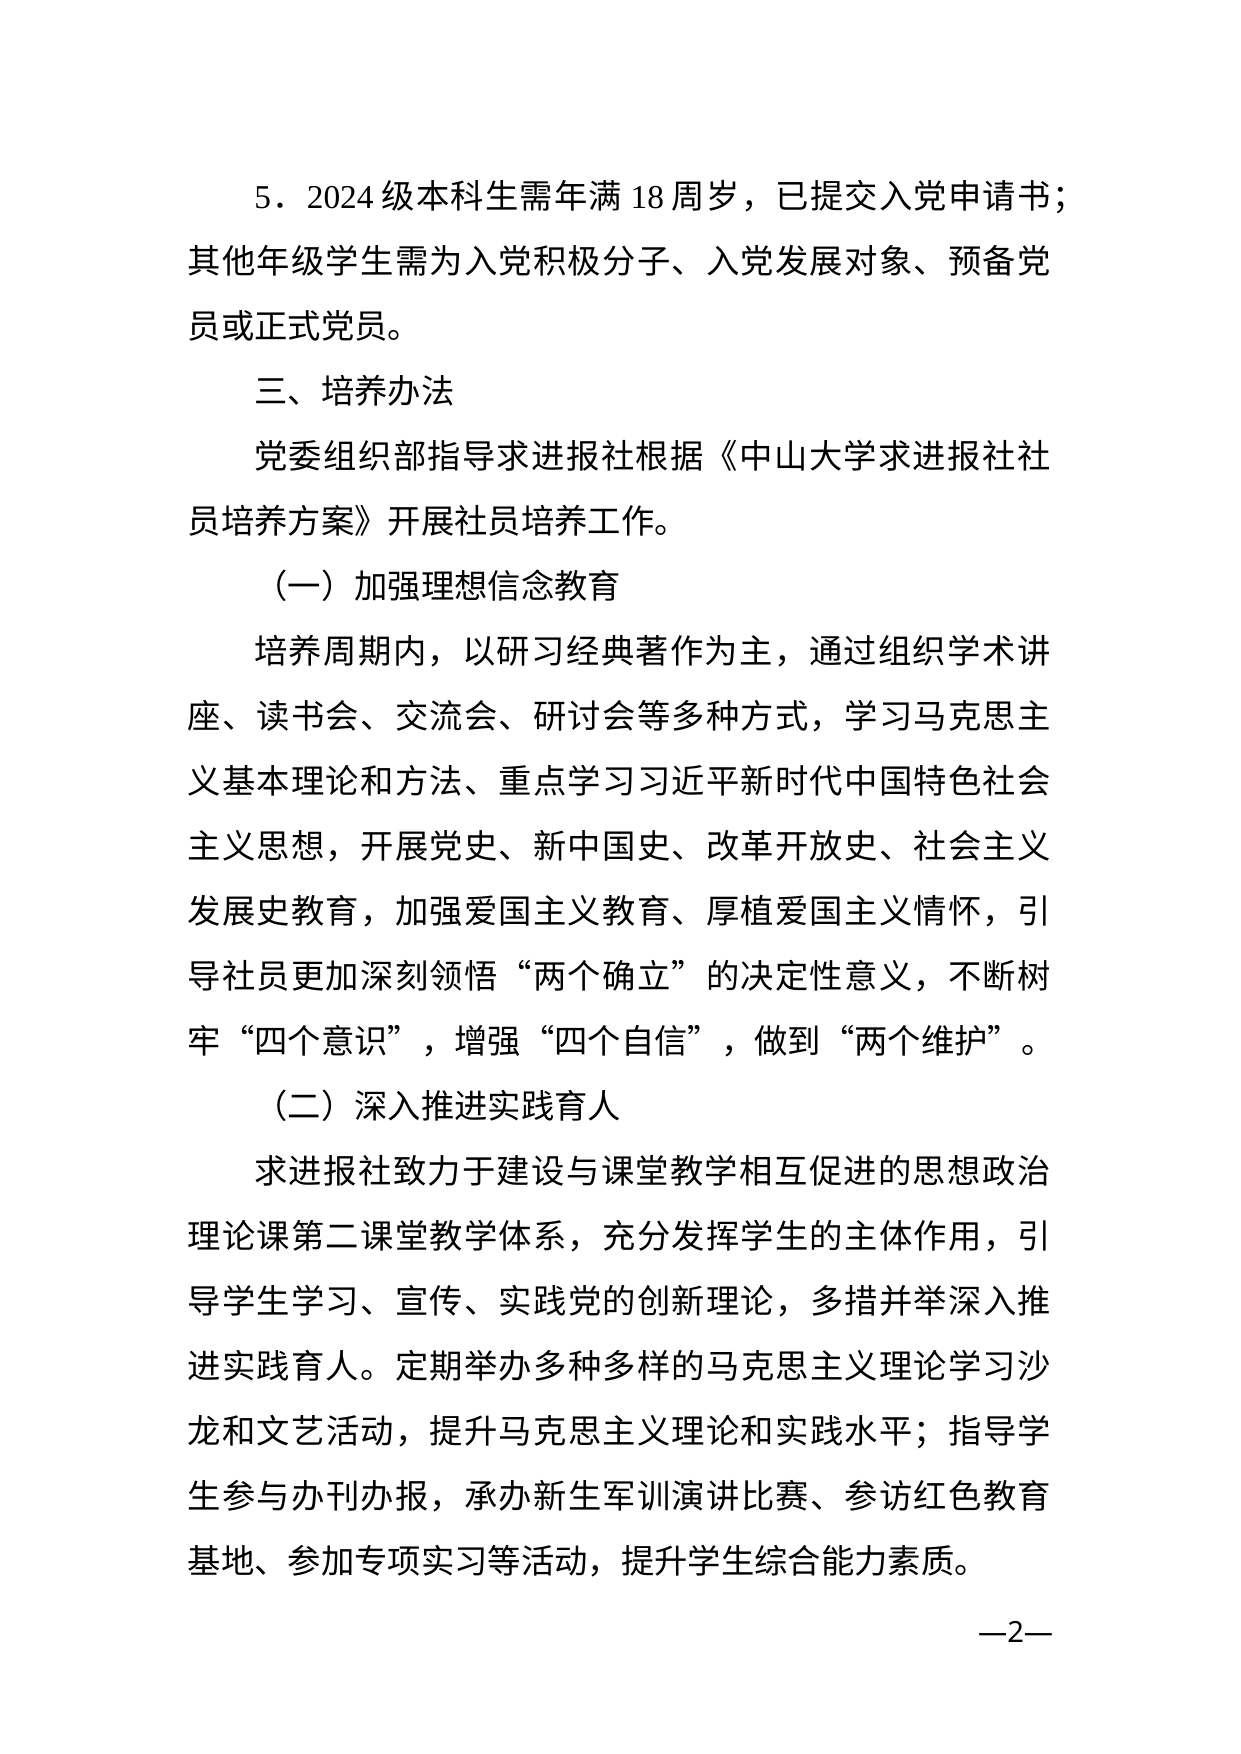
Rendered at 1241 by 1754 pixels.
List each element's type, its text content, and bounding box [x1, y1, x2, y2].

text （一）加强理想信念教育 [187, 552, 1053, 617]
text 培养周期内，以研习经典著作为主，通过组织学术讲座、读书会、交流会、研讨会等多种方式，学习马克思主义基本理论和方法、重点学习习近平新时代中国特色社会主义思想，开展党史、新中国史、改革开放史、社会主义发展史教育，加强爱国主义教育、厚植爱国主义情怀，引导社员更加深刻领悟“两个确立”的决定性意义，不断树牢“四个意识”，增强“四个自信”，做到“两个维护”。 [187, 617, 1053, 1072]
text 党委组织部指导求进报社根据《中山大学求进报社社员培养方案》开展社员培养工作。 [187, 422, 1053, 552]
text 三、培养办法 [187, 357, 1053, 422]
text 求进报社致力于建设与课堂教学相互促进的思想政治理论课第二课堂教学体系，充分发挥学生的主体作用，引导学生学习、宣传、实践党的创新理论，多措并举深入推进实践育人。定期举办多种多样的马克思主义理论学习沙龙和文艺活动，提升马克思主义理论和实践水平；指导学生参与办刊办报，承办新生军训演讲比赛、参访红色教育基地、参加专项实习等活动，提升学生综合能力素质。 [187, 1137, 1053, 1592]
text 5．2024级本科生需年满18周岁，已提交入党申请书；其他年级学生需为入党积极分子、入党发展对象、预备党员或正式党员。 [187, 162, 1053, 357]
text （二）深入推进实践育人 [187, 1072, 1053, 1137]
